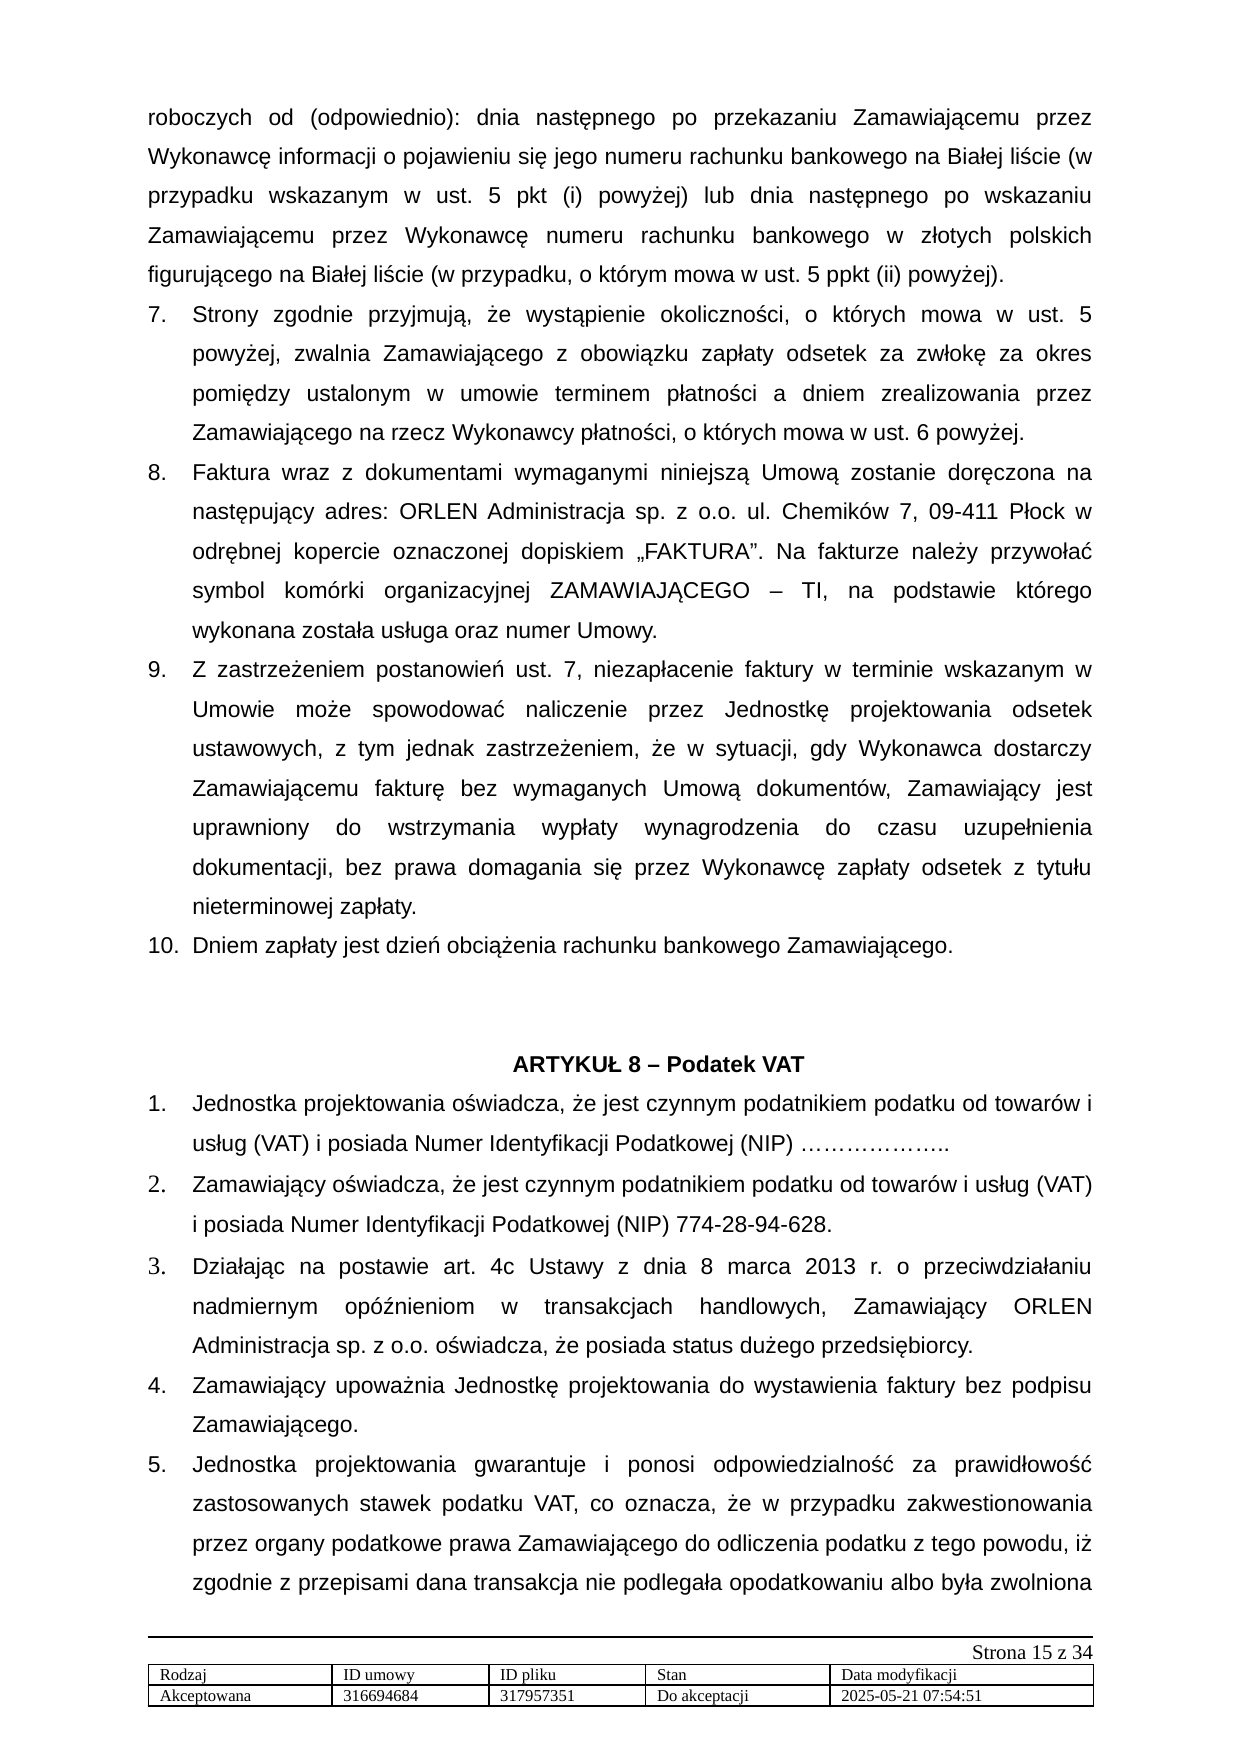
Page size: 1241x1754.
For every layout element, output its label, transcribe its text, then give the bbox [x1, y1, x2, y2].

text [148, 103, 1093, 288]
text 9. Z zastrzeżeniem postanowień ust. 7, niezapłacenie faktury w terminie wskazanym w Umowie może spowodować naliczenie przez Jednostkę projektowania odsetek ustawowych, z tym jednak zastrzeżeniem, że w sytuacji, gdy Wykonawca dostarczy Zamawiającemu fakturę bez wymaganych Umową dokumentów, Zamawiający jest uprawniony do wstrzymania wypłaty wynagrodzenia do czasu uzupełnienia dokumentacji, bez prawa domagania się przez Wykonawcę zapłaty odsetek z tytułu nieterminowej zapłaty. [148, 656, 1093, 919]
list Jednostka projektowania oświadcza, że jest czynnym podatnikiem podatku od towarów i usług (VAT) i posiada Numer Identyfikacji Podatkowej (NIP) ……………….. [148, 1090, 1093, 1156]
text 8. Faktura wraz z dokumentami wymaganymi niniejszą Umową zostanie doręczona na następujący adres: ORLEN Administracja sp. z o.o. ul. Chemików 7, 09-411 Płock w odrębnej kopercie oznaczonej dopiskiem „FAKTURA”. Na fakturze należy przywołać symbol komórki organizacyjnej ZAMAWIAJĄCEGO – TI, na podstawie którego wykonana została usługa oraz numer Umowy. [148, 459, 1093, 643]
text ARTYKUŁ 8 – Podatek VAT [224, 1051, 1093, 1077]
list Działając na postawie art. 4c Ustawy z dnia 8 marca 2013 r. o przeciwdziałaniu nadmiernym opóźnieniom w transakcjach handlowych, Zamawiający ORLEN Administracja sp. z o.o. oświadcza, że posiada status dużego przedsiębiorcy. [148, 1251, 1093, 1358]
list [148, 1451, 1093, 1595]
text 10. Dniem zapłaty jest dzień obciążenia rachunku bankowego Zamawiającego. [148, 932, 1093, 959]
list Zamawiający oświadcza, że jest czynnym podatnikiem podatku od towarów i usług (VAT) i posiada Numer Identyfikacji Podatkowej (NIP) 774-28-94-628. [148, 1169, 1093, 1238]
list Zamawiający upoważnia Jednostkę projektowania do wystawienia faktury bez podpisu Zamawiającego. [148, 1372, 1093, 1437]
text 7. Strony zgodnie przyjmują, że wystąpienie okoliczności, o których mowa w ust. 5 powyżej, zwalnia Zamawiającego z obowiązku zapłaty odsetek za zwłokę za okres pomiędzy ustalonym w umowie terminem płatności a dniem zrealizowania przez Zamawiającego na rzecz Wykonawcy płatności, o których mowa w ust. 6 powyżej. [148, 301, 1093, 446]
